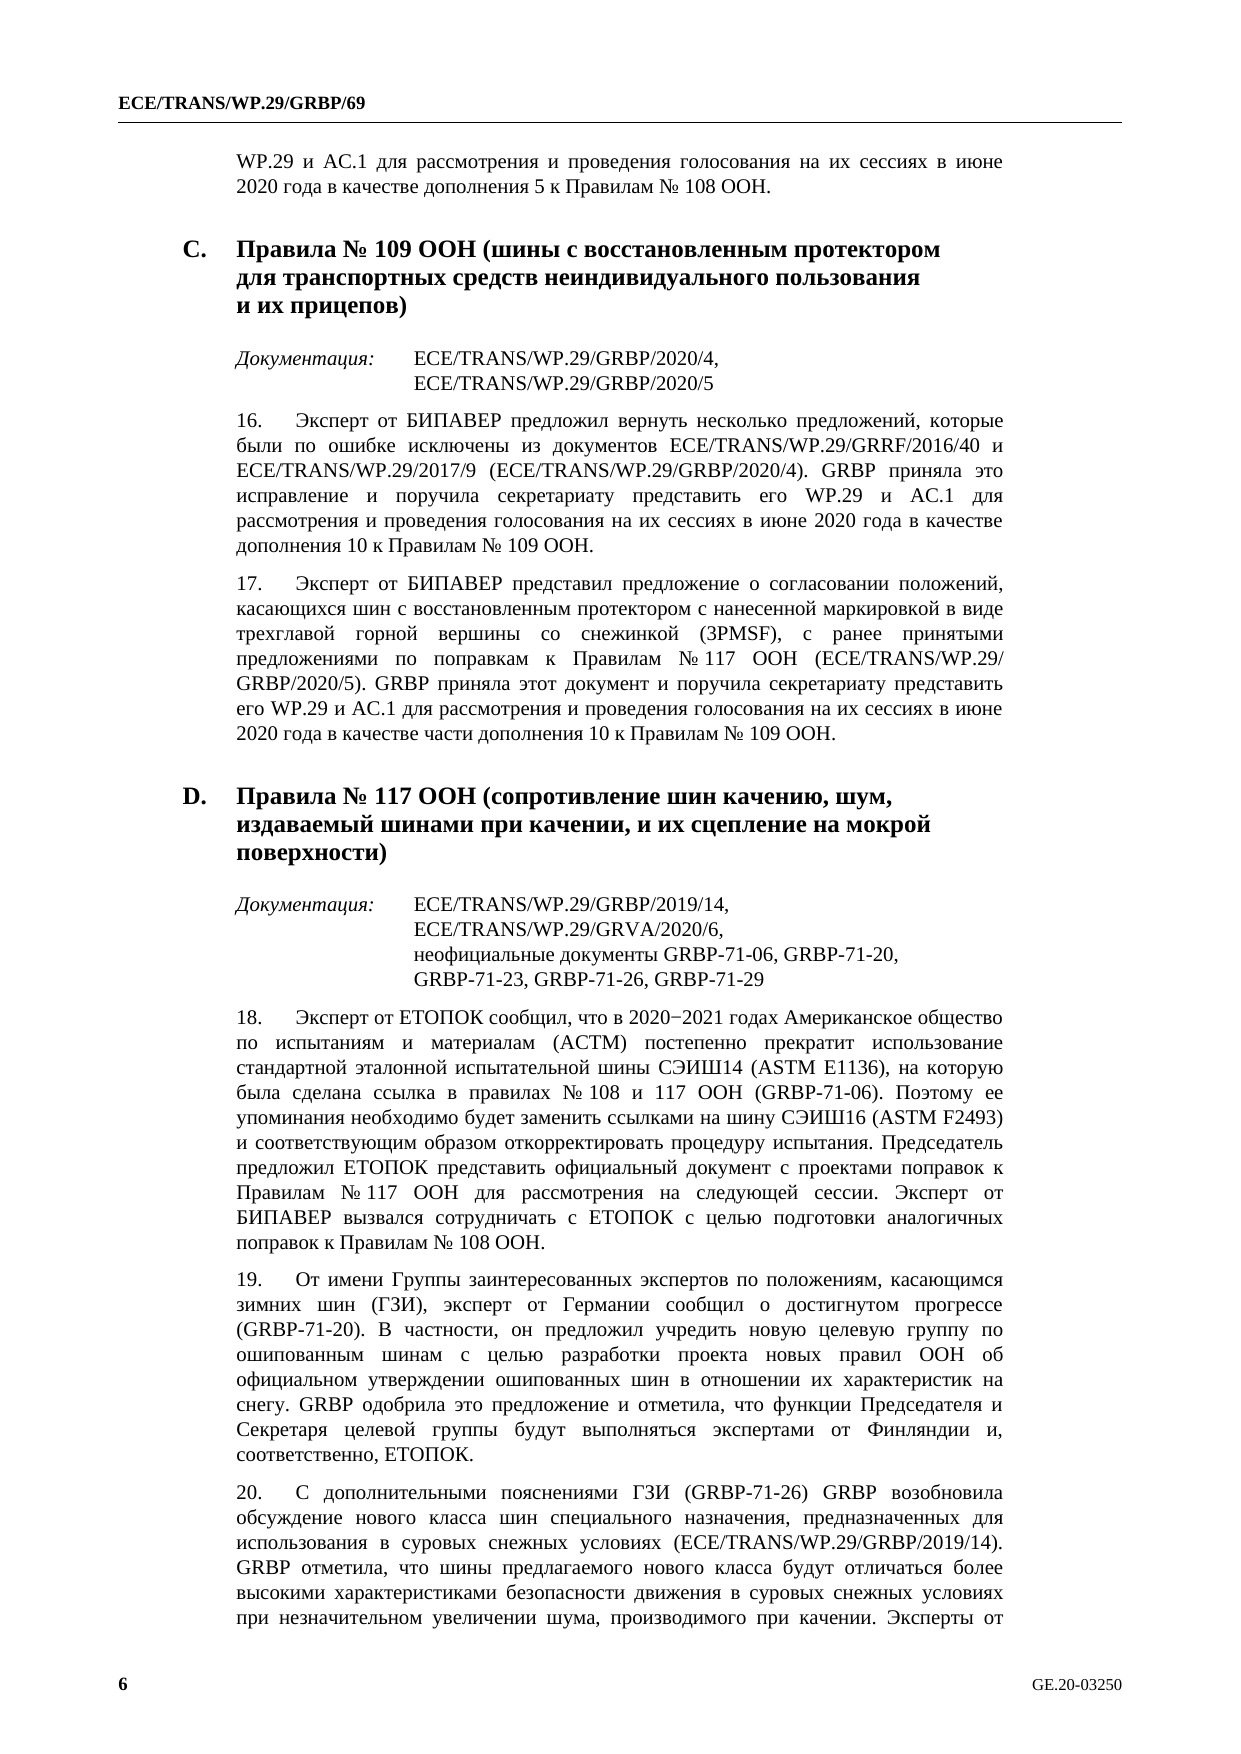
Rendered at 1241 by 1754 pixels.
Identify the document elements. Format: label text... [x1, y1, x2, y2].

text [236, 148, 1004, 198]
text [236, 1479, 1004, 1629]
text Документация: ECE/TRANS/WP.29/GRBP/2019/14, ECE/TRANS/WP.29/GRVA/2020/6, неофициальные документы GRBP-71-06, GRBP-71-20, GRBP-71-23, GRBP-71-26, GRBP-71-29 [236, 891, 1004, 991]
text D. Правила № 117 ООН (сопротивление шин качению, шум, издаваемый шинами при качении, и их сцепление на мокрой поверхности) [118, 782, 1004, 866]
text 17. Эксперт от БИПАВЕР представил предложение о согласовании положений, касающихся шин с восстановленным протектором с нанесенной маркировкой в виде трехглавой горной вершины со снежинкой (3PMSF), с ранее принятыми предложениями по поправкам к Правилам № 117 ООН (ECE/TRANS/WP.29/ GRBP/2020/5). GRBP приняла этот документ и поручила секретариату представить его WP.29 и AC.1 для рассмотрения и проведения голосования на их сессиях в июне 2020 года в качестве части дополнения 10 к Правилам № 109 ООН. [236, 569, 1004, 744]
text C. Правила № 109 ООН (шины с восстановленным протектором для транспортных средств неиндивидуального пользования и их прицепов) [118, 235, 1004, 319]
text 19. От имени Группы заинтересованных экспертов по положениям, касающимся зимних шин (ГЗИ), эксперт от Германии сообщил о достигнутом прогрессе (GRBP-71-20). В частности, он предложил учредить новую целевую группу по ошипованным шинам с целью разработки проекта новых правил ООН об официальном утверждении ошипованных шин в отношении их характеристик на снегу. GRBP одобрила это предложение и отметила, что функции Председателя и Секретаря целевой группы будут выполняться экспертами от Финляндии и, соответственно, ЕТОПОК. [236, 1266, 1004, 1466]
text 18. Эксперт от ЕТОПОК сообщил, что в 2020−2021 годах Американское общество по испытаниям и материалам (АСТМ) постепенно прекратит использование стандартной эталонной испытательной шины СЭИШ14 (ASTM E1136), на которую была сделана ссылка в правилах № 108 и 117 ООН (GRBP-71-06). Поэтому ее упоминания необходимо будет заменить ссылками на шину СЭИШ16 (ASTM F2493) и соответствующим образом откорректировать процедуру испытания. Председатель предложил ЕТОПОК представить официальный документ с проектами поправок к Правилам № 117 ООН для рассмотрения на следующей сессии. Эксперт от БИПАВЕР вызвался сотрудничать с ЕТОПОК с целью подготовки аналогичных поправок к Правилам № 108 ООН. [236, 1004, 1004, 1254]
text 16. Эксперт от БИПАВЕР предложил вернуть несколько предложений, которые были по ошибке исключены из документов ECE/TRANS/WP.29/GRRF/2016/40 и ECE/TRANS/WP.29/2017/9 (ECE/TRANS/WP.29/GRBP/2020/4). GRBP приняла это исправление и поручила секретариату представить его WP.29 и AC.1 для рассмотрения и проведения голосования на их сессиях в июне 2020 года в качестве дополнения 10 к Правилам № 109 ООН. [236, 407, 1004, 557]
text Документация: ECE/TRANS/WP.29/GRBP/2020/4, ECE/TRANS/WP.29/GRBP/2020/5 [236, 344, 1004, 394]
